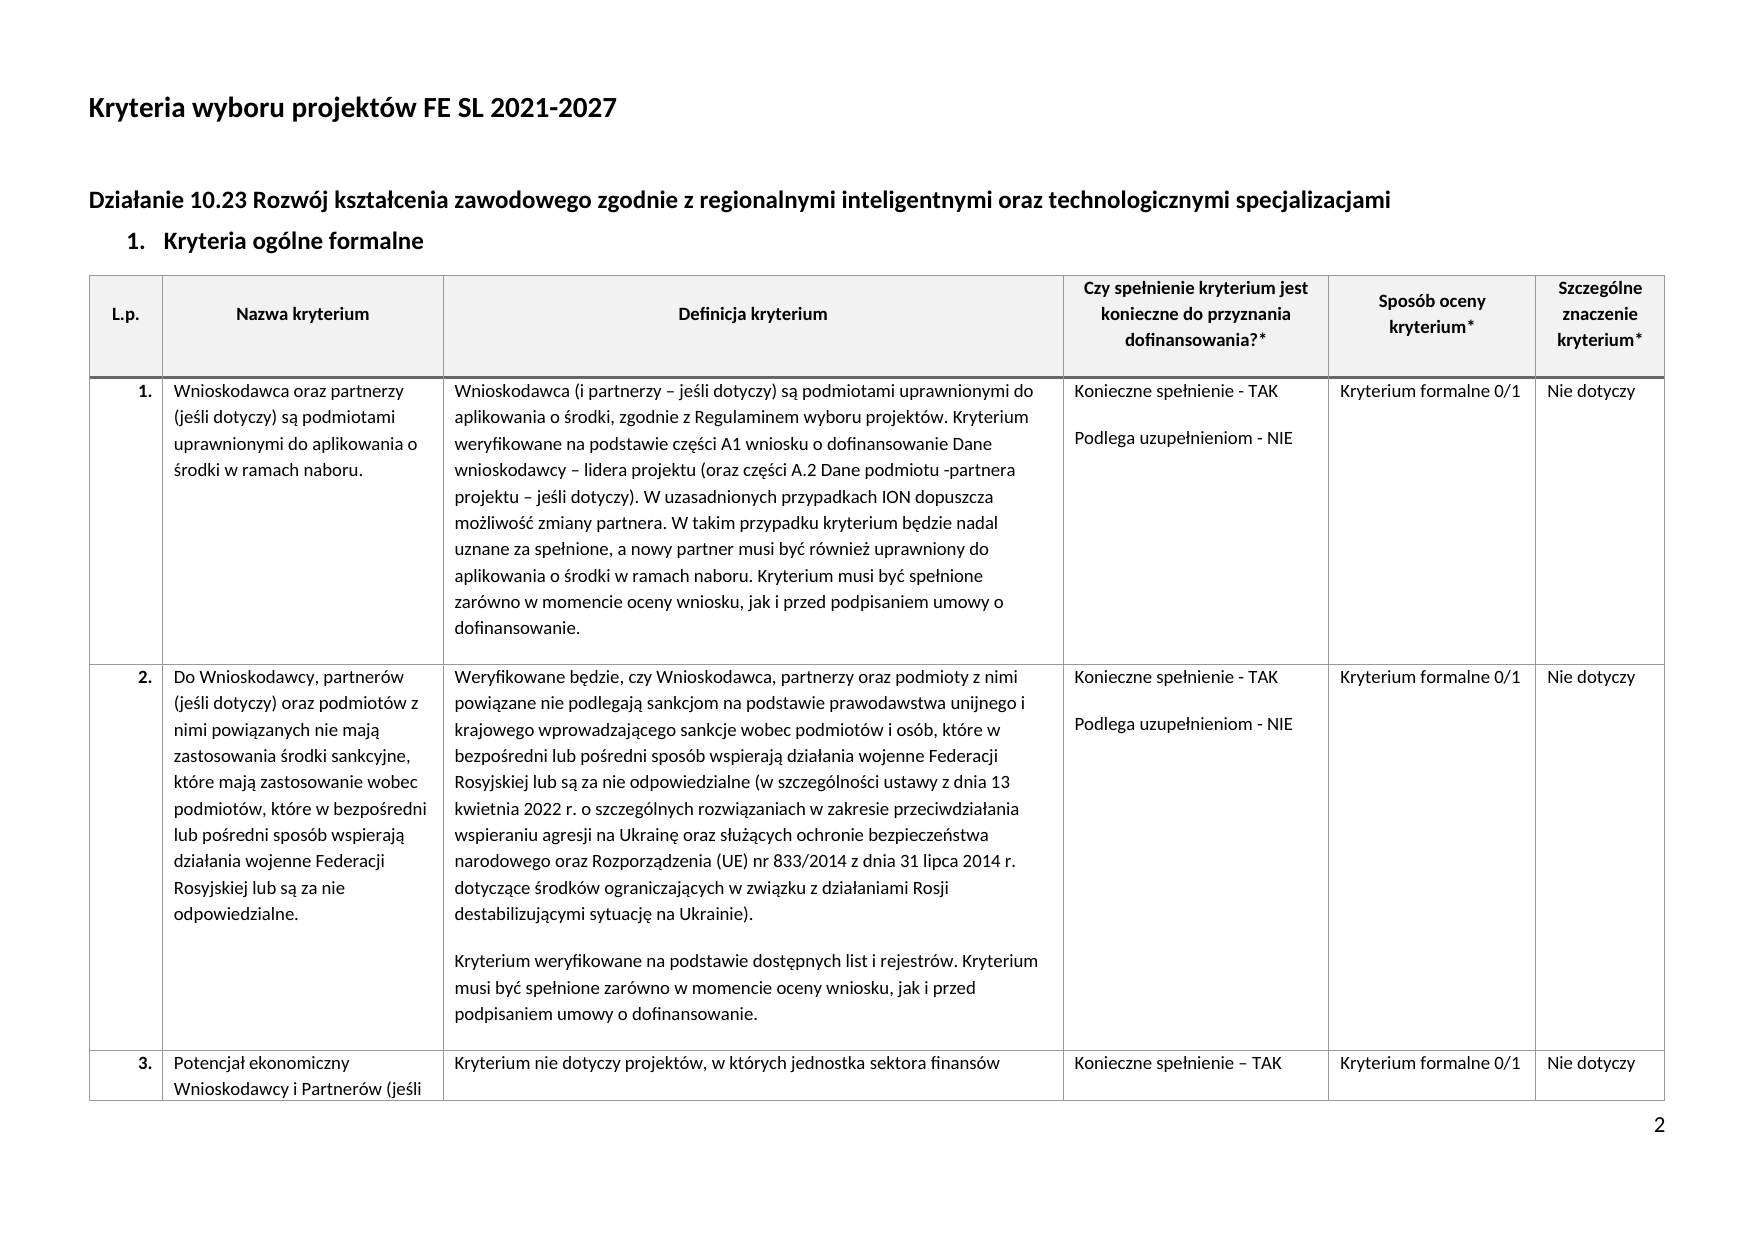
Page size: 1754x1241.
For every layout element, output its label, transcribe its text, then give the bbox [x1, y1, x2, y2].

table_cell Nie dotyczy [1536, 665, 1664, 1050]
list Kryteria ogólne formalne [126, 225, 1665, 256]
table_header Czy spełnienie kryterium jest konieczne do przyznania dofinansowania?* [1064, 276, 1328, 376]
table_cell Nie dotyczy [1536, 379, 1664, 664]
subtitle Działanie 10.23 Rozwój kształcenia zawodowego zgodnie z regionalnymi inteligentnymi oraz technologicznymi specjalizacjami [89, 184, 1665, 214]
table_cell Weryfikowane będzie, czy Wnioskodawca, partnerzy oraz podmioty z nimi powiązane nie podlegają sankcjom na podstawie prawodawstwa unijnego i krajowego wprowadzającego sankcje wobec podmiotów i osób, które w bezpośredni lub pośredni sposób wspierają działania wojenne Federacji Rosyjskiej lub są za nie odpowiedzialne (w szczególności ustawy z dnia 13 kwietnia 2022 r. o szczególnych rozwiązaniach w zakresie przeciwdziałania wspieraniu agresji na Ukrainę oraz służących ochronie bezpieczeństwa narodowego oraz Rozporządzenia (UE) nr 833/2014 z dnia 31 lipca 2014 r. dotyczące środków ograniczających w związku z działaniami Rosji destabilizującymi sytuację na Ukrainie). Kryterium weryfikowane na podstawie dostępnych list i rejestrów. Kryterium musi być spełnione zarówno w momencie oceny wniosku, jak i przed podpisaniem umowy o dofinansowanie. [444, 665, 1063, 1050]
table_header Sposób oceny kryterium* [1329, 276, 1535, 376]
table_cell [163, 1051, 443, 1100]
table_cell Wnioskodawca (i partnerzy – jeśli dotyczy) są podmiotami uprawnionymi do aplikowania o środki, zgodnie z Regulaminem wyboru projektów. Kryterium weryfikowane na podstawie części A1 wniosku o dofinansowanie Dane wnioskodawcy – lidera projektu (oraz części A.2 Dane podmiotu -partnera projektu – jeśli dotyczy). W uzasadnionych przypadkach ION dopuszcza możliwość zmiany partnera. W takim przypadku kryterium będzie nadal uznane za spełnione, a nowy partner musi być również uprawniony do aplikowania o środki w ramach naboru. Kryterium musi być spełnione zarówno w momencie oceny wniosku, jak i przed podpisaniem umowy o dofinansowanie. [444, 379, 1063, 664]
table_cell Nie dotyczy [1536, 1051, 1664, 1100]
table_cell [1329, 1051, 1535, 1100]
table_cell Kryterium formalne 0/1 [1329, 379, 1535, 664]
table_cell Konieczne spełnienie - TAK Podlega uzupełnieniom - NIE [1064, 665, 1328, 1050]
table_header Definicja kryterium [444, 276, 1063, 376]
table_header Nazwa kryterium [163, 276, 443, 376]
text Kryteria wyboru projektów FE SL 2021-2027 [89, 89, 1665, 124]
table_cell [90, 379, 162, 664]
table_cell Konieczne spełnienie - TAK Podlega uzupełnieniom - NIE [1064, 379, 1328, 664]
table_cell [1064, 1051, 1328, 1100]
table_cell Wnioskodawca oraz partnerzy (jeśli dotyczy) są podmiotami uprawnionymi do aplikowania o środki w ramach naboru. [163, 379, 443, 664]
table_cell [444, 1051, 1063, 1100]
table_cell Do Wnioskodawcy, partnerów (jeśli dotyczy) oraz podmiotów z nimi powiązanych nie mają zastosowania środki sankcyjne, które mają zastosowanie wobec podmiotów, które w bezpośredni lub pośredni sposób wspierają działania wojenne Federacji Rosyjskiej lub są za nie odpowiedzialne. [163, 665, 443, 1050]
table_header L.p. [90, 276, 162, 376]
table_header Szczególne znaczenie kryterium* [1536, 276, 1664, 376]
table_cell [90, 665, 162, 1050]
table_cell [90, 1051, 162, 1100]
table_cell Kryterium formalne 0/1 [1329, 665, 1535, 1050]
